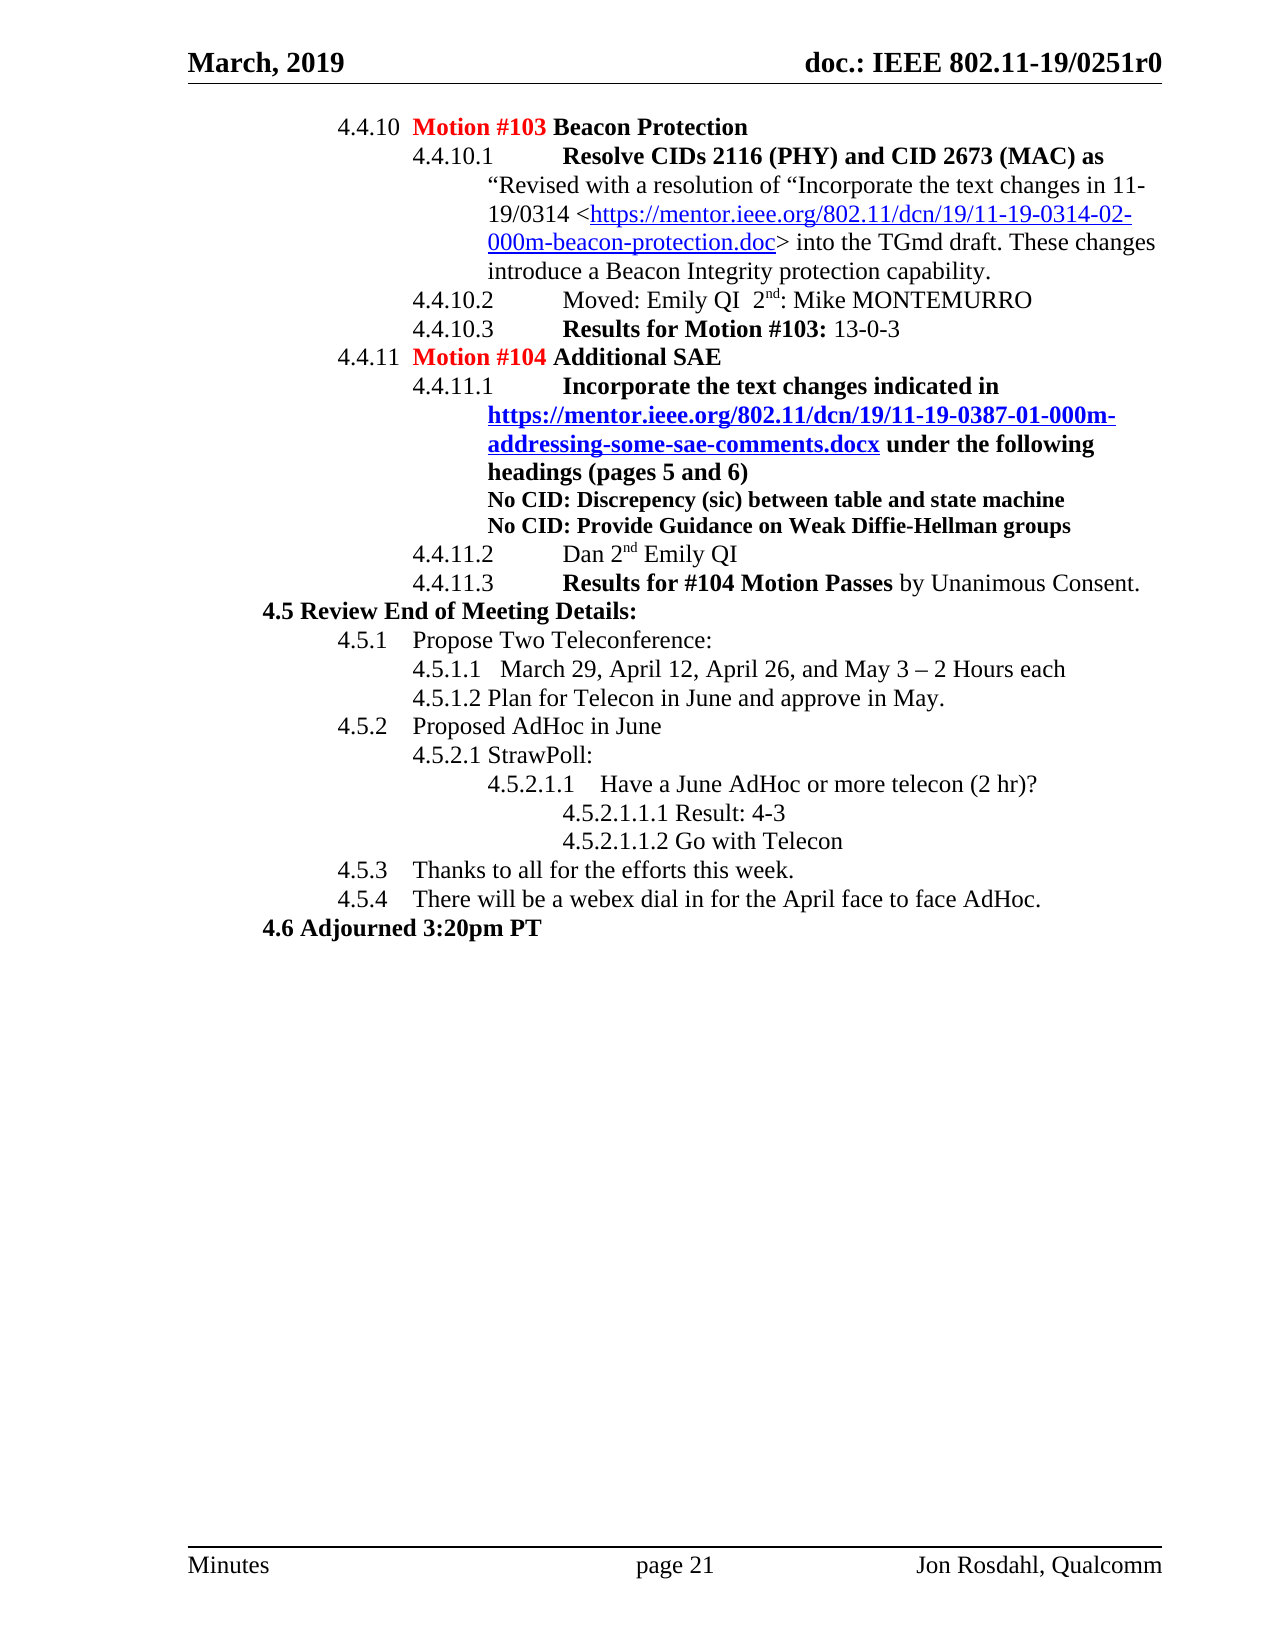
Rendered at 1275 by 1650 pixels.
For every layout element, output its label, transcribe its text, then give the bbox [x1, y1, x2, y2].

list Thanks to all for the efforts this week. [337, 855, 1162, 884]
list Result: 4-3 [562, 798, 1162, 826]
list Resolve CIDs 2116 (PHY) and CID 2673 (MAC) as [412, 141, 1162, 170]
list Propose Two Teleconference: [337, 625, 1162, 654]
text No CID: Provide Guidance on Weak Diffie-Hellman groups [412, 513, 1162, 539]
list “Revised with a resolution of “Incorporate the text changes in 11-19/0314 <https://mentor.ieee.org/802.11/dcn/19/11-19-0314-02-000m-beacon-protection.doc> into the TGmd draft. These changes introduce a Beacon Integrity protection capability. [487, 170, 1162, 285]
list Results for #104 Motion Passes by Unanimous Consent. [412, 568, 1162, 596]
list Adjourned 3:20pm PT [262, 913, 1162, 941]
list Plan for Telecon in June and approve in May. [412, 683, 1162, 711]
list Incorporate the text changes indicated in https://mentor.ieee.org/802.11/dcn/19/11-19-0387-01-000m-addressing-some-sae-comments.docx under the following headings (pages 5 and 6) [412, 371, 1162, 486]
list Dan 2nd Emily QI [412, 539, 1162, 568]
list Proposed AdHoc in June [337, 711, 1162, 740]
list Review End of Meeting Details: [262, 596, 1162, 625]
list Have a June AdHoc or more telecon (2 hr)? [487, 769, 1162, 798]
text No CID: Discrepency (sic) between table and state machine [412, 486, 1162, 513]
list Motion #103 Beacon Protection [337, 112, 1162, 141]
list There will be a webex dial in for the April face to face AdHoc. [337, 884, 1162, 913]
list Moved: Emily QI 2nd: Mike MONTEMURRO [412, 285, 1162, 314]
list StrawPoll: [412, 740, 1162, 769]
list March 29, April 12, April 26, and May 3 – 2 Hours each [412, 654, 1162, 683]
list Results for Motion #103: 13-0-3 [412, 314, 1162, 342]
list Motion #104 Additional SAE [337, 342, 1162, 371]
list Go with Telecon [562, 826, 1162, 855]
